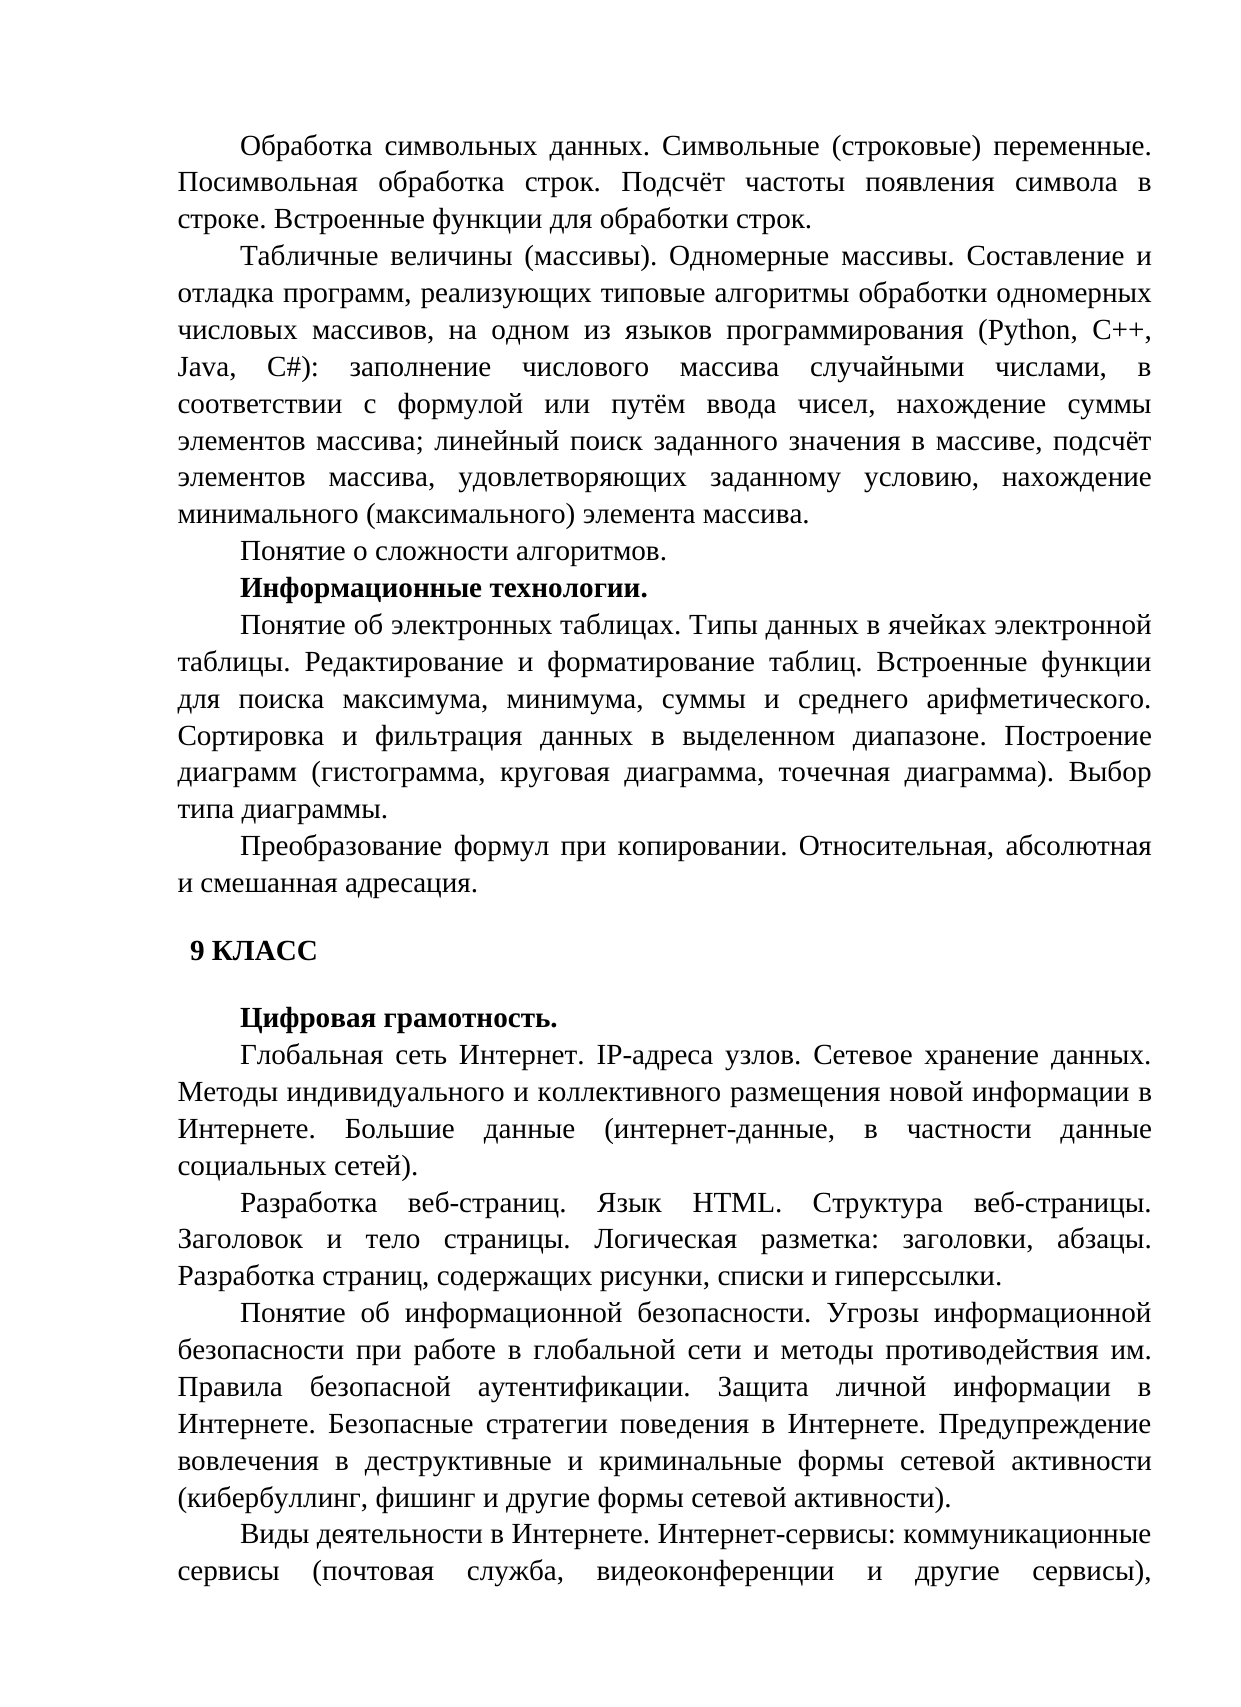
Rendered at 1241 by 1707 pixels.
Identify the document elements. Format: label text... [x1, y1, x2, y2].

text Цифровая грамотность. [177, 1000, 1152, 1034]
text Табличные величины (массивы). Одномерные массивы. Составление и отладка программ, реализующих типовые алгоритмы обработки одномерных числовых массивов, на одном из языков программирования (Python, C++, Java, C#): заполнение числового массива случайными числами, в соответствии с формулой или путём ввода чисел, нахождение суммы элементов массива; линейный поиск заданного значения в массиве, подсчёт элементов массива, удовлетворяющих заданному условию, нахождение минимального (максимального) элемента массива. [177, 238, 1152, 530]
text Глобальная сеть Интернет. IP-адреса узлов. Сетевое хранение данных. Методы индивидуального и коллективного размещения новой информации в Интернете. Большие данные (интернет-данные, в частности данные социальных сетей). [177, 1037, 1152, 1181]
text 9 КЛАСС [190, 933, 1152, 966]
text Преобразование формул при копировании. Относительная, абсолютная и смешанная адресация. [177, 828, 1152, 899]
text Разработка веб-страниц. Язык HTML. Структура веб-страницы. Заголовок и тело страницы. Логическая разметка: заголовки, абзацы. Разработка страниц, содержащих рисунки, списки и гиперссылки. [177, 1185, 1152, 1292]
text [177, 1517, 1152, 1587]
text Понятие о сложности алгоритмов. [177, 533, 1152, 567]
text Информационные технологии. [177, 570, 1152, 604]
text Понятие об электронных таблицах. Типы данных в ячейках электронной таблицы. Редактирование и форматирование таблиц. Встроенные функции для поиска максимума, минимума, суммы и среднего арифметического. Сортировка и фильтрация данных в выделенном диапазоне. Построение диаграмм (гистограмма, круговая диаграмма, точечная диаграмма). Выбор типа диаграммы. [177, 607, 1152, 825]
text Обработка символьных данных. Символьные (строковые) переменные. Посимвольная обработка строк. Подсчёт частоты появления символа в строке. Встроенные функции для обработки строк. [177, 128, 1152, 235]
text Понятие об информационной безопасности. Угрозы информационной безопасности при работе в глобальной сети и методы противодействия им. Правила безопасной аутентификации. Защита личной информации в Интернете. Безопасные стратегии поведения в Интернете. Предупреждение вовлечения в деструктивные и криминальные формы сетевой активности (кибербуллинг, фишинг и другие формы сетевой активности). [177, 1295, 1152, 1513]
